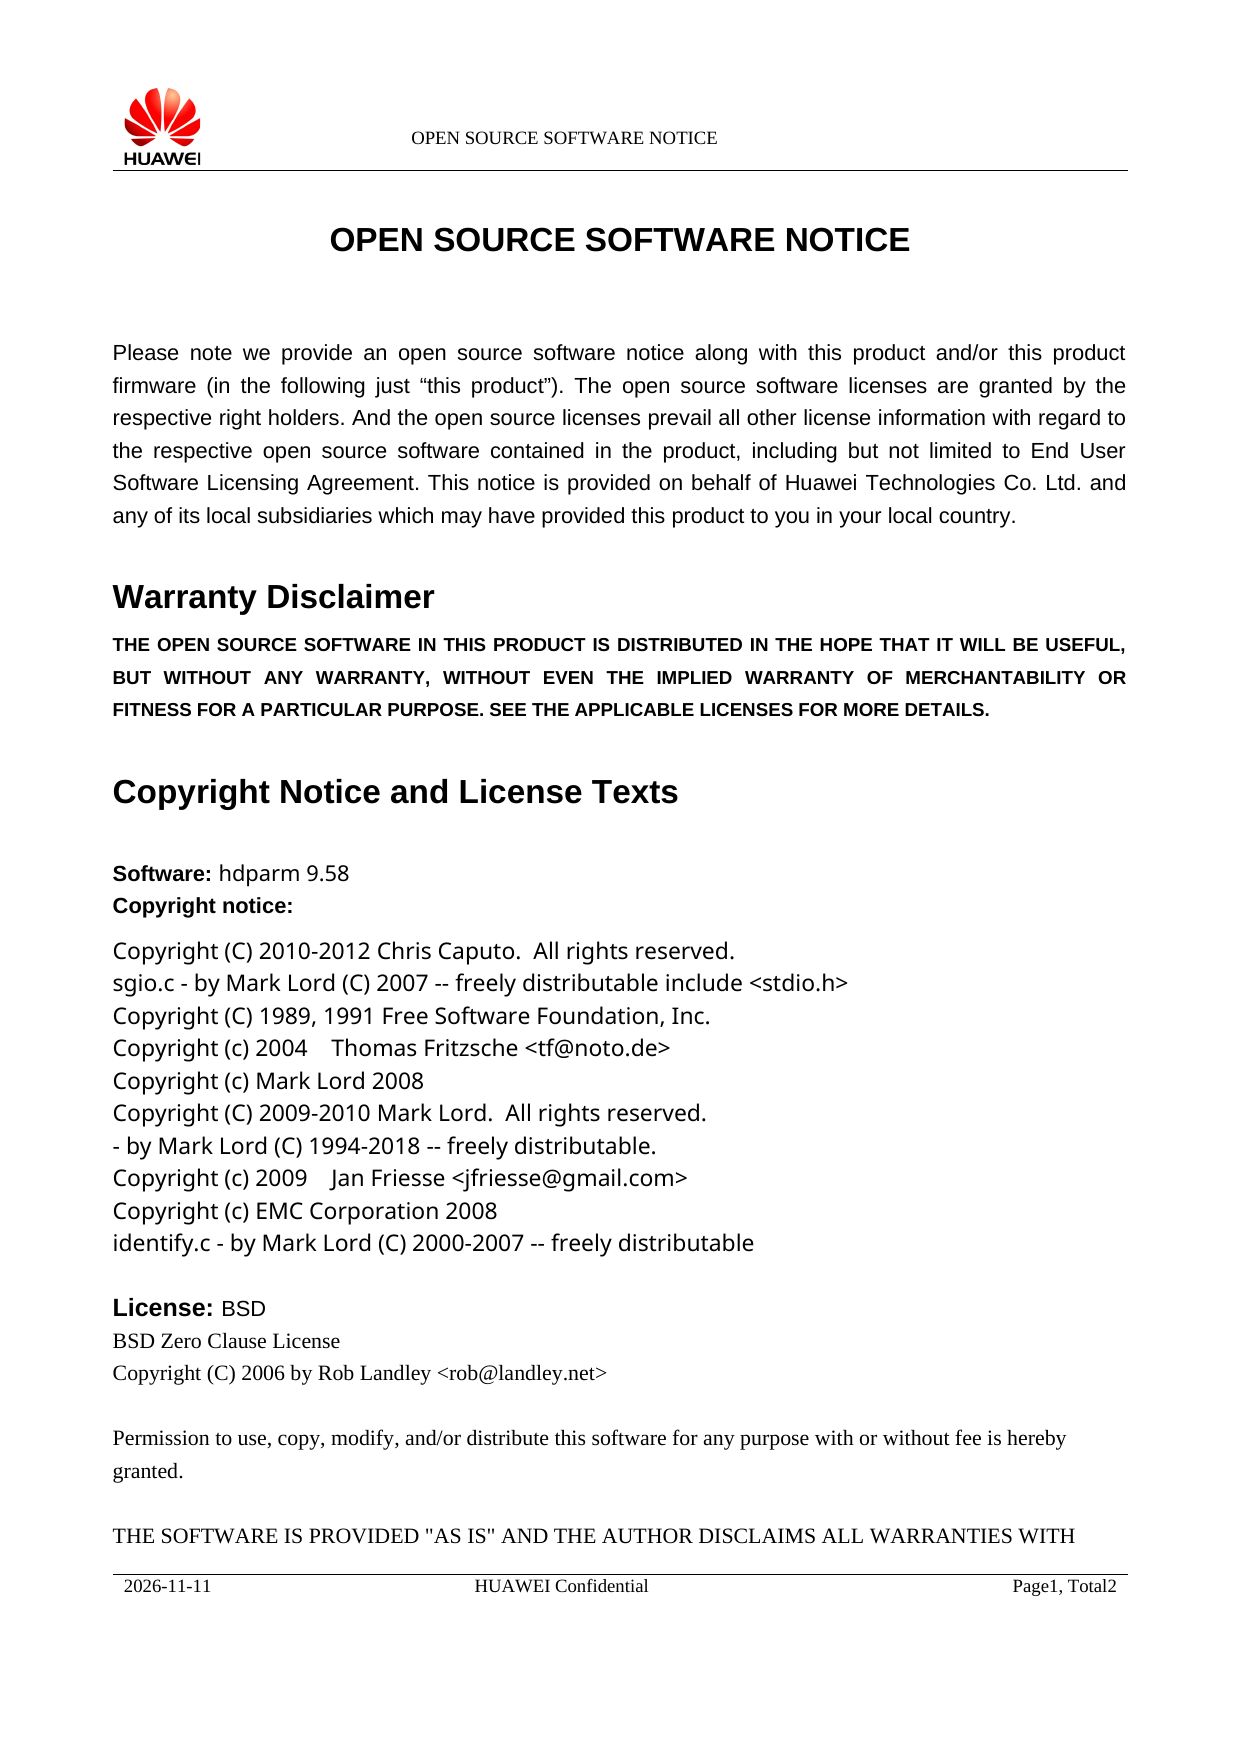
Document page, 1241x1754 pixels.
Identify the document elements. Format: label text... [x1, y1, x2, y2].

text Warranty Disclaimer [112, 564, 1128, 629]
text License: BSD [112, 1291, 1128, 1324]
text The open source software in this product is distributed in the hope that it will be useful, but WITHOUT ANY WARRANTY, without even the implied warranty of MERCHANTABILITY or FITNESS FOR A PARTICULAR PURPOSE. See the applicable licenses for more details. [112, 629, 1128, 726]
text Copyright notice: [112, 889, 1128, 921]
picture [124, 88, 201, 165]
title Software: hdparm 9.58 [112, 856, 1128, 889]
text Copyright Notice and License Texts [112, 759, 1128, 824]
text OPEN SOURCE SOFTWARE NOTICE [112, 206, 1128, 271]
text Please note we provide an open source software notice along with this product and/or this product firmware (in the following just “this product”). The open source software licenses are granted by the respective right holders. And the open source licenses prevail all other license information with regard to the respective open source software contained in the product, including but not limited to End User Software Licensing Agreement. This notice is provided on behalf of Huawei Technologies Co. Ltd. and any of its local subsidiaries which may have provided this product to you in your local country. [112, 336, 1128, 531]
text Copyright (C) 2010-2012 Chris Caputo. All rights reserved. sgio.c - by Mark Lord (C) 2007 -- freely distributable include <stdio.h> Copyright (C) 1989, 1991 Free Software Foundation, Inc. Copyright (c) 2004 Thomas Fritzsche <tf@noto.de> Copyright (c) Mark Lord 2008 Copyright (C) 2009-2010 Mark Lord. All rights reserved. - by Mark Lord (C) 1994-2018 -- freely distributable. Copyright (c) 2009 Jan Friesse <jfriesse@gmail.com> Copyright (c) EMC Corporation 2008 identify.c - by Mark Lord (C) 2000-2007 -- freely distributable [112, 934, 1128, 1291]
